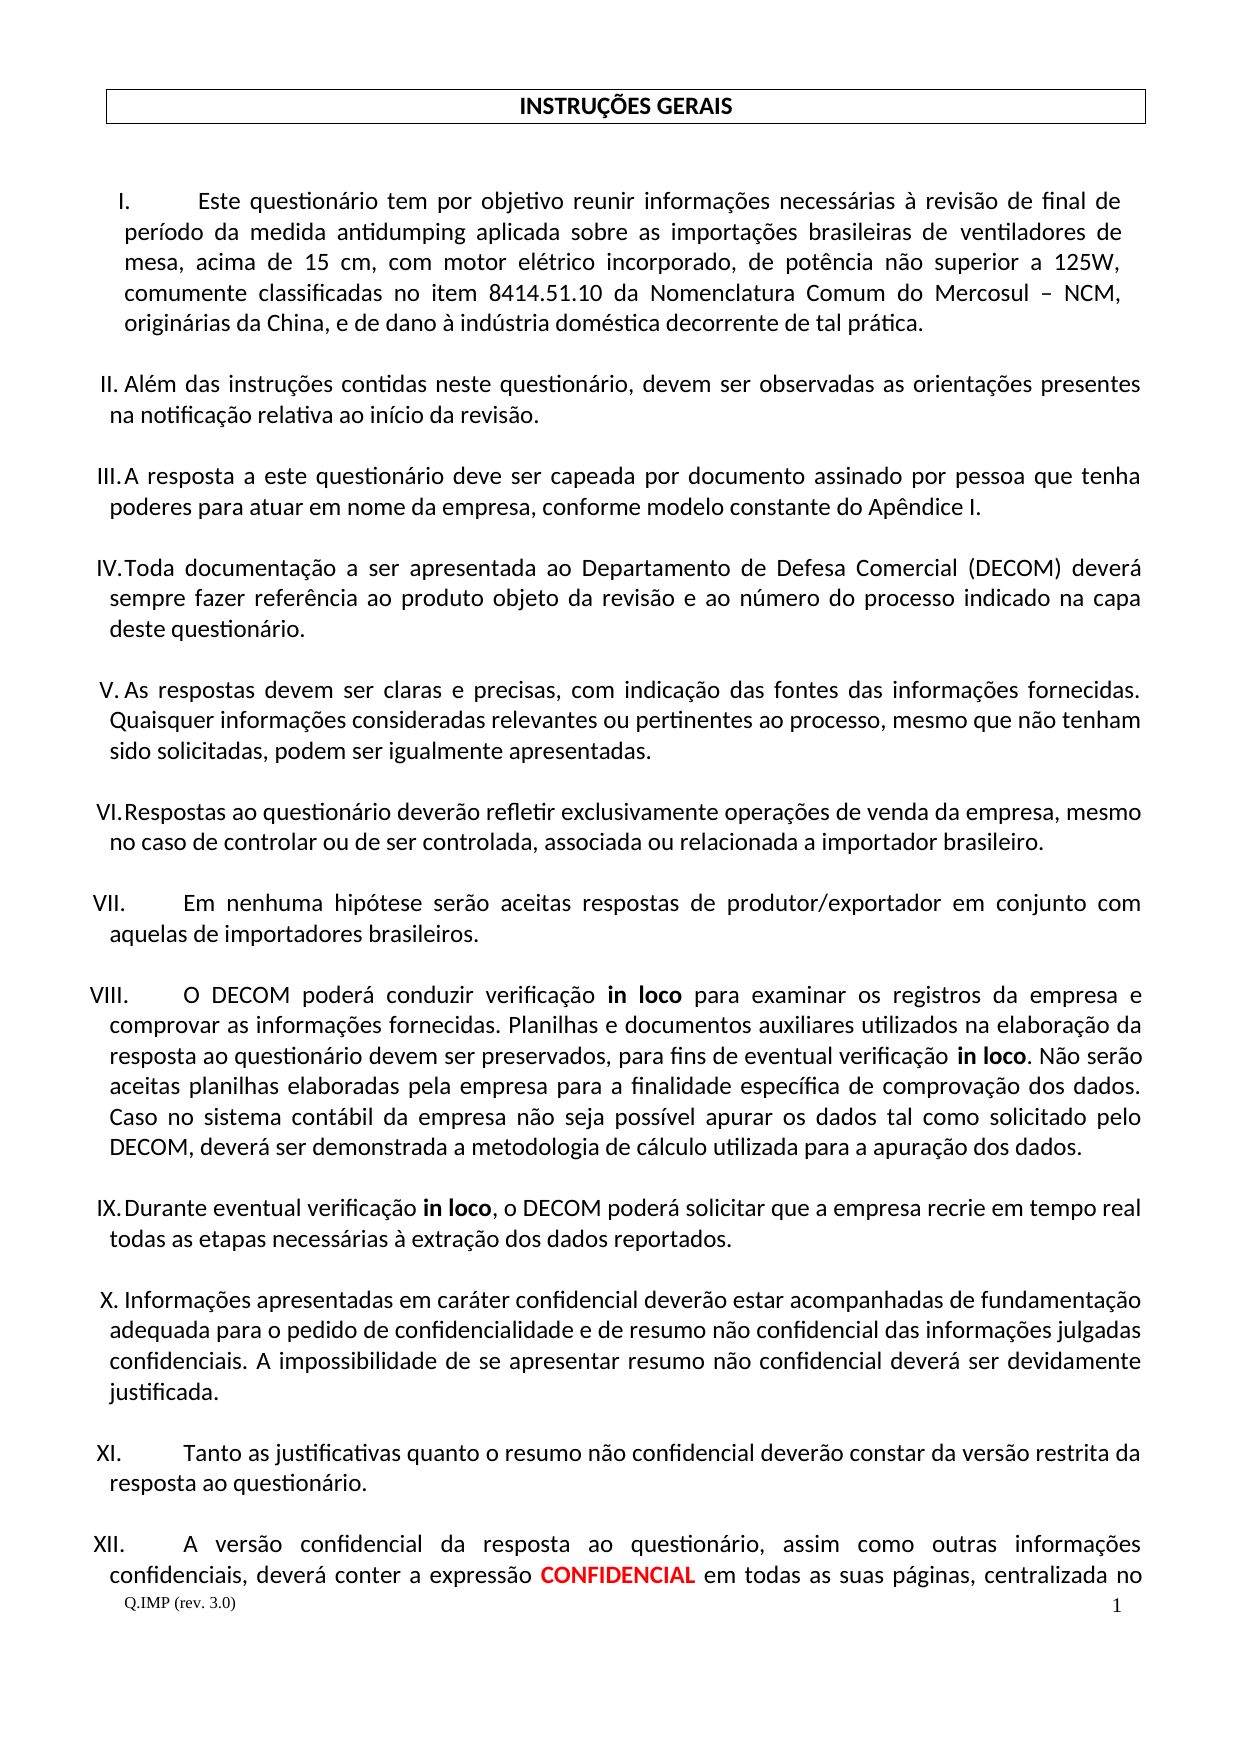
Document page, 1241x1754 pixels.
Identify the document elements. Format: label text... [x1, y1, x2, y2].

list A resposta a este questionário deve ser capeada por documento assinado por pessoa que tenha poderes para atuar em nome da empresa, conforme modelo constante do Apêndice I. [109, 460, 1143, 521]
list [109, 1528, 1143, 1589]
list Em nenhuma hipótese serão aceitas respostas de produtor/exportador em conjunto com aquelas de importadores brasileiros. [109, 887, 1143, 948]
subtitle INSTRUÇÕES GERAIS [107, 90, 1145, 123]
list Tanto as justificativas quanto o resumo não confidencial deverão constar da versão restrita da resposta ao questionário. [109, 1437, 1143, 1498]
list Este questionário tem por objetivo reunir informações necessárias à revisão de final de período da medida antidumping aplicada sobre as importações brasileiras de ventiladores de mesa, acima de 15 cm, com motor elétrico incorporado, de potência não superior a 125W, comumente classificadas no item 8414.51.10 da Nomenclatura Comum do Mercosul – NCM, originárias da China, e de dano à indústria doméstica decorrente de tal prática. [124, 185, 1122, 338]
list Respostas ao questionário deverão refletir exclusivamente operações de venda da empresa, mesmo no caso de controlar ou de ser controlada, associada ou relacionada a importador brasileiro. [109, 796, 1143, 857]
list O DECOM poderá conduzir verificação in loco para examinar os registros da empresa e comprovar as informações fornecidas. Planilhas e documentos auxiliares utilizados na elaboração da resposta ao questionário devem ser preservados, para fins de eventual verificação in loco. Não serão aceitas planilhas elaboradas pela empresa para a finalidade específica de comprovação dos dados. Caso no sistema contábil da empresa não seja possível apurar os dados tal como solicitado pelo DECOM, deverá ser demonstrada a metodologia de cálculo utilizada para a apuração dos dados. [109, 979, 1143, 1162]
list Além das instruções contidas neste questionário, devem ser observadas as orientações presentes na notificação relativa ao início da revisão. [109, 368, 1143, 429]
list Informações apresentadas em caráter confidencial deverão estar acompanhadas de fundamentação adequada para o pedido de confidencialidade e de resumo não confidencial das informações julgadas confidenciais. A impossibilidade de se apresentar resumo não confidencial deverá ser devidamente justificada. [109, 1284, 1143, 1406]
list As respostas devem ser claras e precisas, com indicação das fontes das informações fornecidas. Quaisquer informações consideradas relevantes ou pertinentes ao processo, mesmo que não tenham sido solicitadas, podem ser igualmente apresentadas. [109, 674, 1143, 765]
list Durante eventual verificação in loco, o DECOM poderá solicitar que a empresa recrie em tempo real todas as etapas necessárias à extração dos dados reportados. [109, 1193, 1143, 1254]
list Toda documentação a ser apresentada ao Departamento de Defesa Comercial (DECOM) deverá sempre fazer referência ao produto objeto da revisão e ao número do processo indicado na capa deste questionário. [109, 552, 1143, 643]
